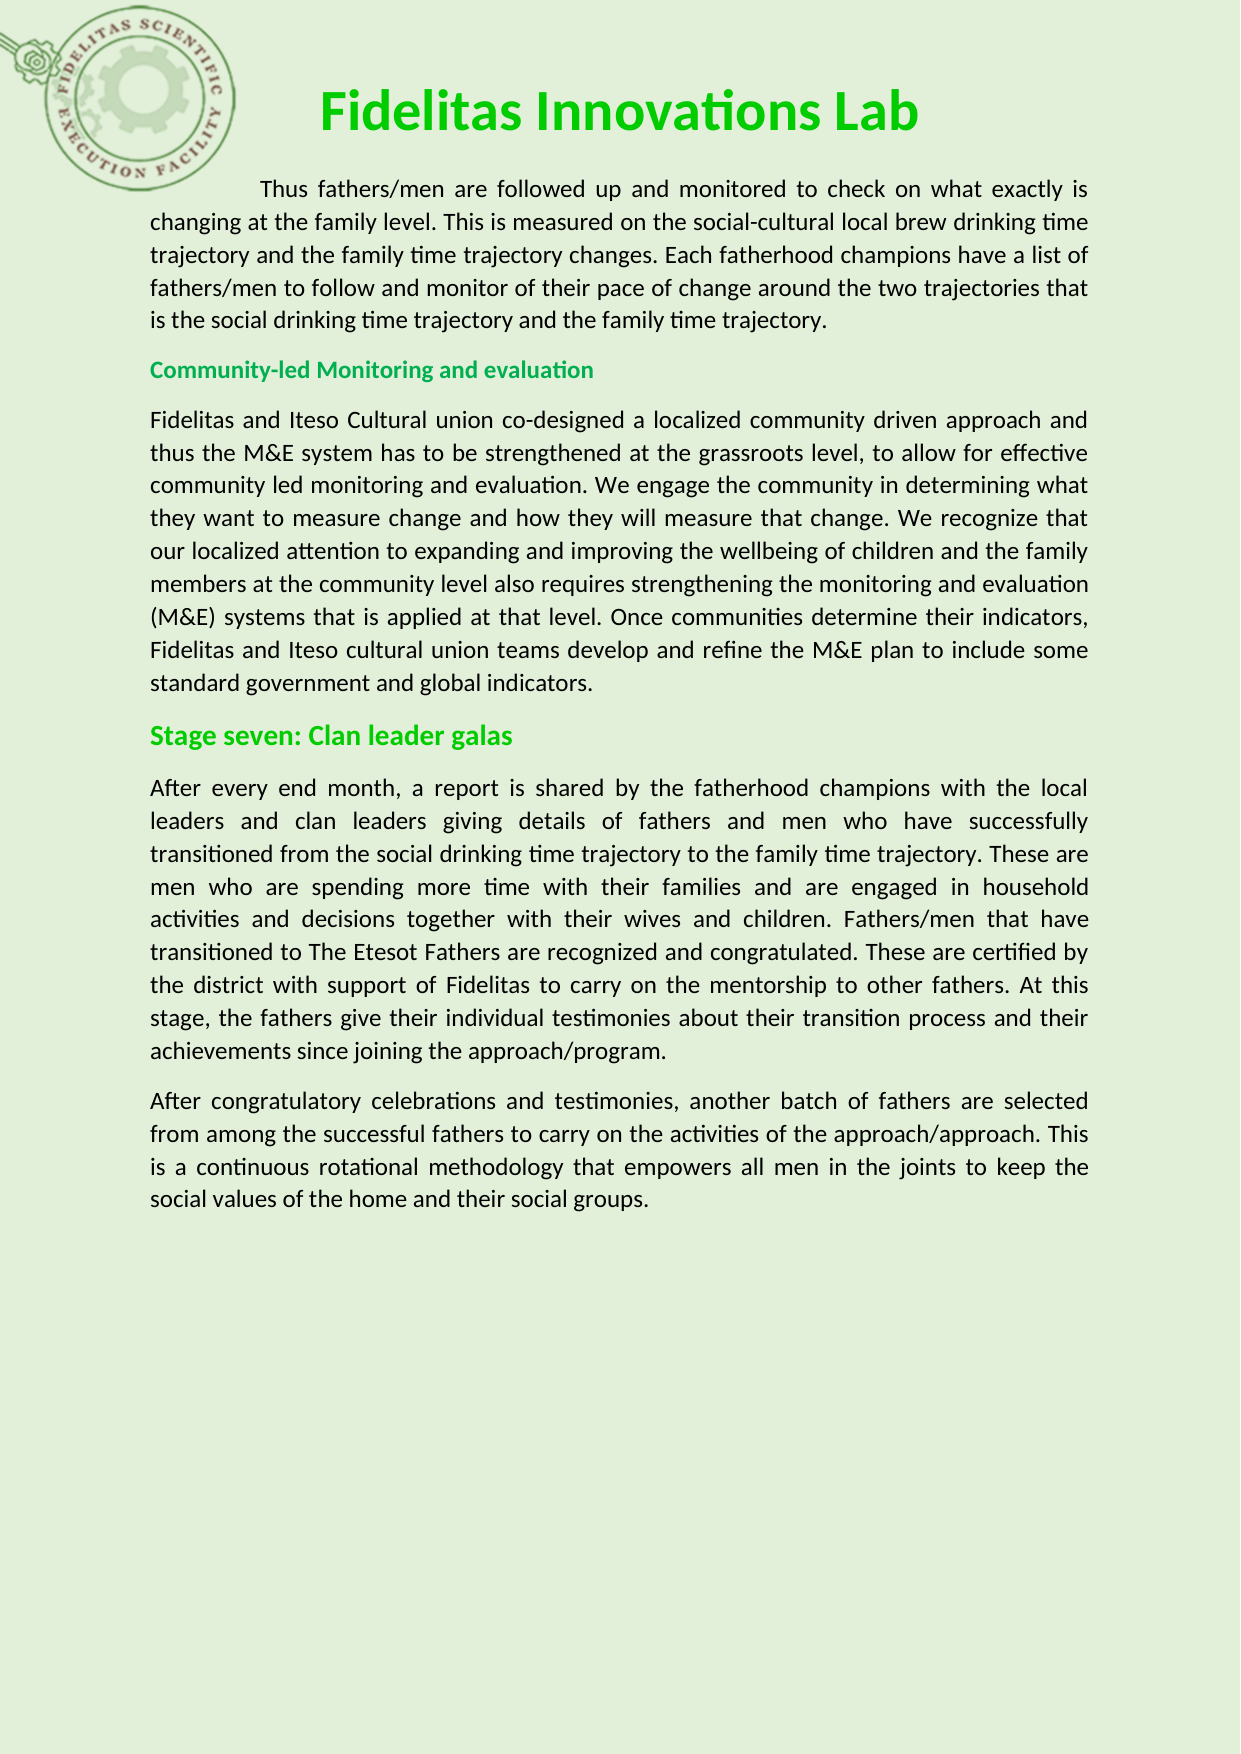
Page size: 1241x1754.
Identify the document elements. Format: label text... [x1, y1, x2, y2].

text Stage seven: Clan leader galas [150, 717, 1090, 752]
picture [0, 0, 242, 196]
text After congratulatory celebrations and testimonies, another batch of fathers are selected from among the successful fathers to carry on the activities of the approach/approach. This is a continuous rotational methodology that empowers all men in the joints to keep the social values of the home and their social groups. [150, 1085, 1090, 1214]
text Thus fathers/men are followed up and monitored to check on what exactly is changing at the family level. This is measured on the social-cultural local brew drinking time trajectory and the family time trajectory changes. Each fatherhood champions have a list of fathers/men to follow and monitor of their pace of change around the two trajectories that is the social drinking time trajectory and the family time trajectory. [150, 173, 1090, 335]
text After every end month, a report is shared by the fatherhood champions with the local leaders and clan leaders giving details of fathers and men who have successfully transitioned from the social drinking time trajectory to the family time trajectory. These are men who are spending more time with their families and are engaged in household activities and decisions together with their wives and children. Fathers/men that have transitioned to The Etesot Fathers are recognized and congratulated. These are certified by the district with support of Fidelitas to carry on the mentorship to other fathers. At this stage, the fathers give their individual testimonies about their transition process and their achievements since joining the approach/program. [150, 772, 1090, 1066]
text Fidelitas and Iteso Cultural union co-designed a localized community driven approach and thus the M&E system has to be strengthened at the grassroots level, to allow for effective community led monitoring and evaluation. We engage the community in determining what they want to measure change and how they will measure that change. We recognize that our localized attention to expanding and improving the wellbeing of children and the family members at the community level also requires strengthening the monitoring and evaluation (M&E) systems that is applied at that level. Once communities determine their indicators, Fidelitas and Iteso cultural union teams develop and refine the M&E plan to include some standard government and global indicators. [150, 404, 1090, 698]
text Community-led Monitoring and evaluation [150, 354, 1090, 385]
